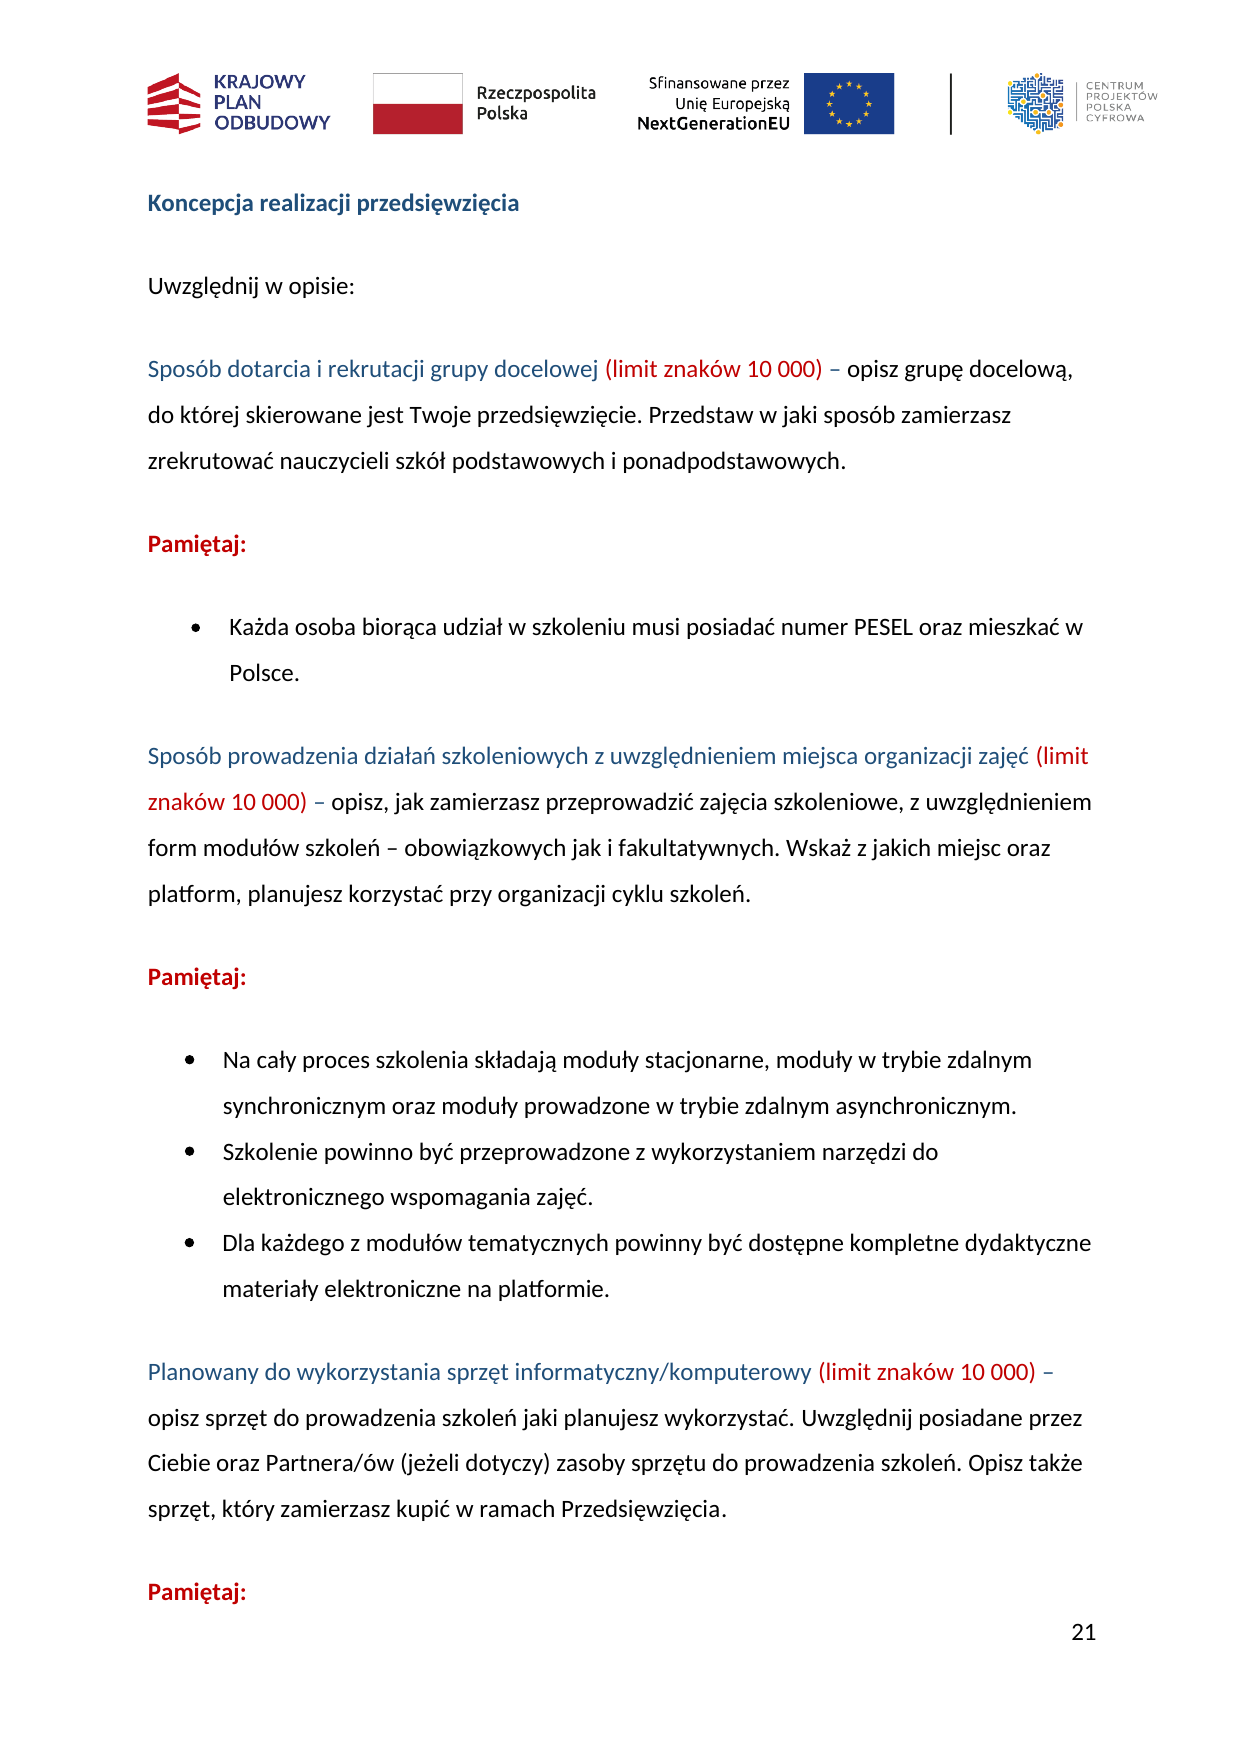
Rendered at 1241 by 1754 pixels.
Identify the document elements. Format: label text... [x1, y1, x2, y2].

text Planowany do wykorzystania sprzęt informatyczny/komputerowy (limit znaków 10 000) – opisz sprzęt do prowadzenia szkoleń jaki planujesz wykorzystać. Uwzględnij posiadane przez Ciebie oraz Partnera/ów (jeżeli dotyczy) zasoby sprzętu do prowadzenia szkoleń. Opisz także sprzęt, który zamierzasz kupić w ramach Przedsięwzięcia. [148, 1356, 1094, 1524]
list Szkolenie powinno być przeprowadzone z wykorzystaniem narzędzi do elektronicznego wspomagania zajęć. [185, 1136, 1094, 1212]
list Dla każdego z modułów tematycznych powinny być dostępne kompletne dydaktyczne materiały elektroniczne na platformie. [185, 1227, 1094, 1303]
picture [147, 73, 1158, 135]
text Sposób prowadzenia działań szkoleniowych z uwzględnieniem miejsca organizacji zajęć (limit znaków 10 000) – opisz, jak zamierzasz przeprowadzić zajęcia szkoleniowe, z uwzględnieniem form modułów szkoleń – obowiązkowych jak i fakultatywnych. Wskaż z jakich miejsc oraz platform, planujesz korzystać przy organizacji cyklu szkoleń. [148, 741, 1094, 908]
text Uwzględnij w opisie: [148, 270, 1094, 301]
text Sposób dotarcia i rekrutacji grupy docelowej (limit znaków 10 000) – opisz grupę docelową, do której skierowane jest Twoje przedsięwzięcie. Przedstaw w jaki sposób zamierzasz zrekrutować nauczycieli szkół podstawowych i ponadpodstawowych. [148, 354, 1094, 476]
list Każda osoba biorąca udział w szkoleniu musi posiadać numer PESEL oraz mieszkać w Polsce. [192, 612, 1094, 688]
text Pamiętaj: [148, 1576, 1094, 1607]
subtitle Koncepcja realizacji przedsięwzięcia [148, 187, 1096, 218]
text Pamiętaj: [148, 961, 1094, 991]
text Pamiętaj: [148, 528, 1094, 559]
list Na cały proces szkolenia składają moduły stacjonarne, moduły w trybie zdalnym synchronicznym oraz moduły prowadzone w trybie zdalnym asynchronicznym. [185, 1044, 1094, 1120]
